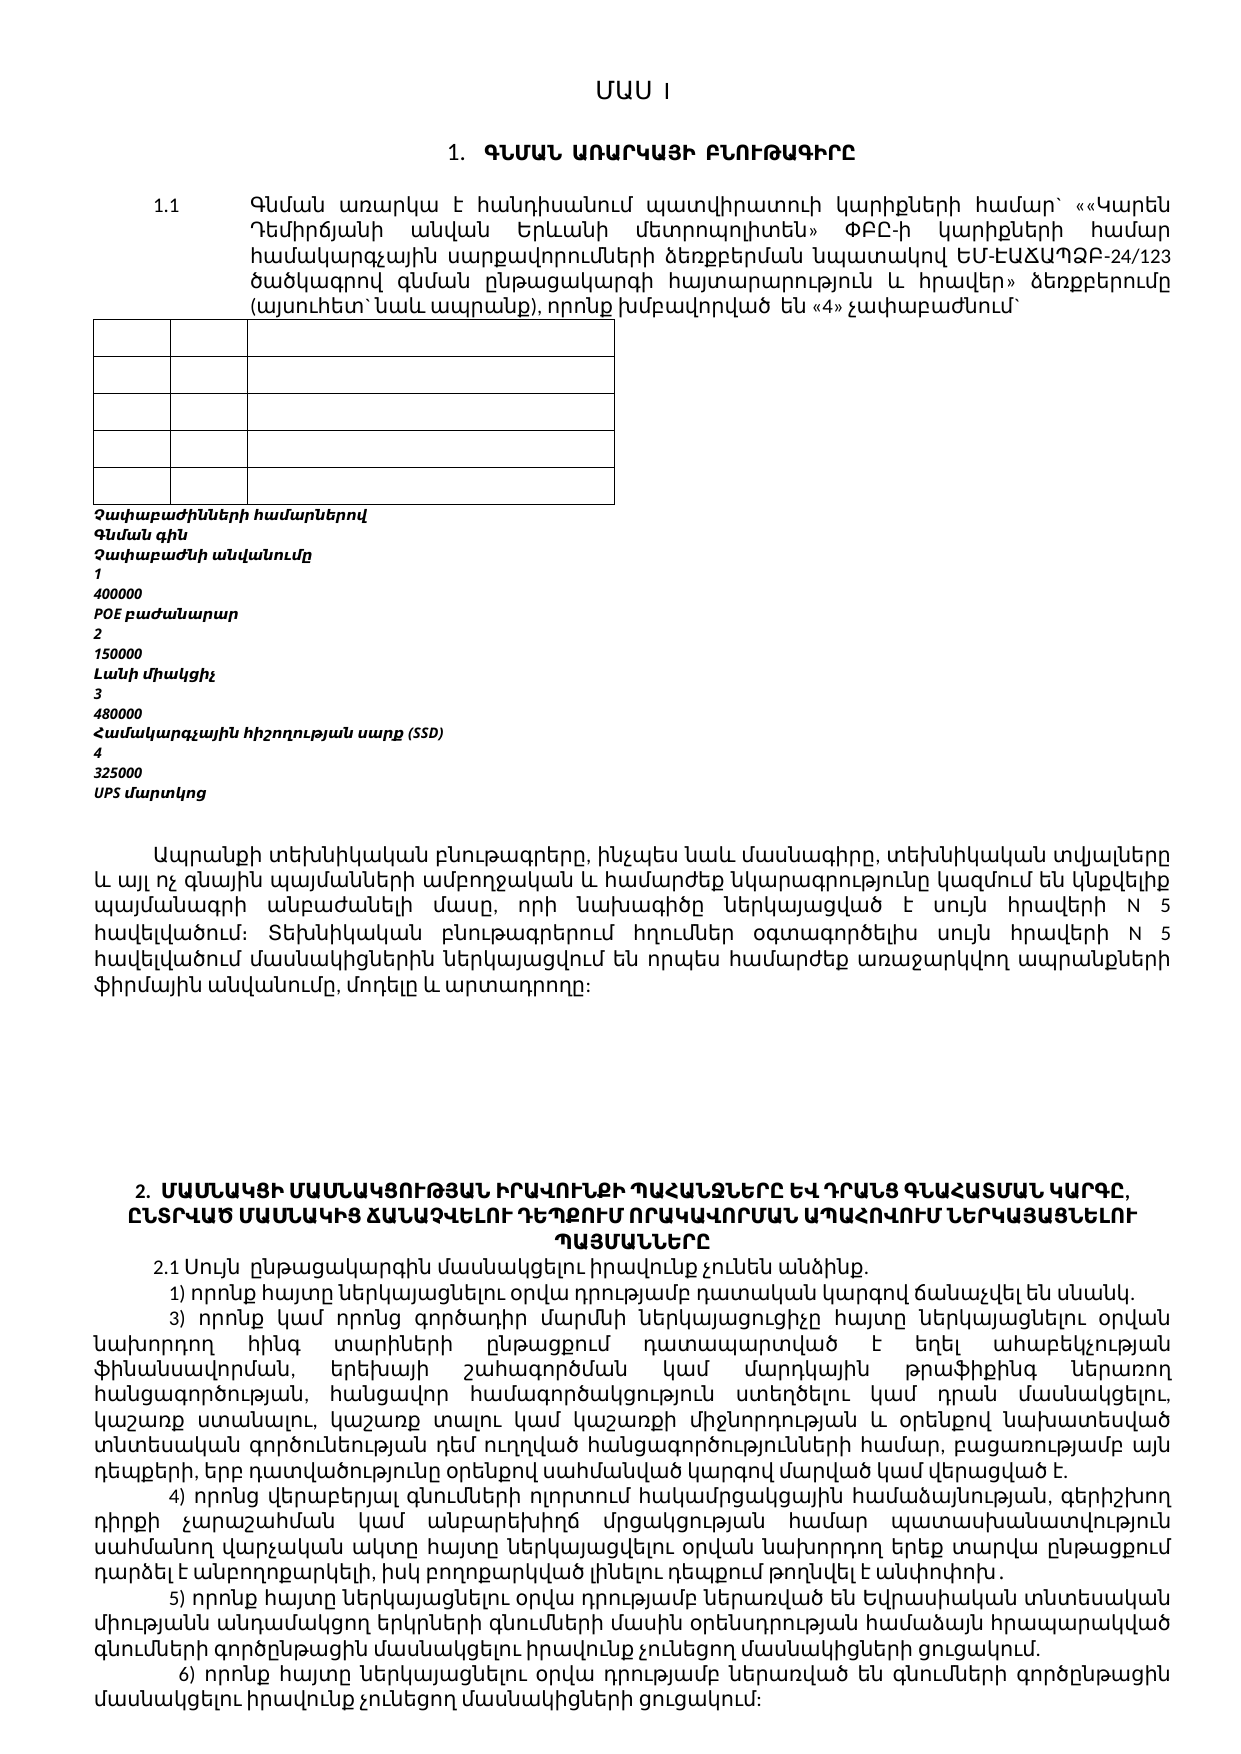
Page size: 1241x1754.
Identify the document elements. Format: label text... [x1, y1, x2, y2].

text 6) որոնք հայտը ներկայացնելու օրվա դրությամբ ներառված են գնումների գործընթացին մասնակցելու իրավունք չունեցող մասնակիցների ցուցակում: [94, 1661, 1171, 1712]
text 1) որոնք հայտը ներկայացնելու օրվա դրությամբ դատական կարգով ճանաչվել են սնանկ. [94, 1280, 1171, 1305]
subtitle Գնման առարկա է հանդիսանում պատվիրատուի կարիքների համար` ««Կարեն Դեմիրճյանի անվան Երևանի մետրոպոլիտեն» ՓԲԸ-ի կարիքների համար համակարգչային սարքավորումների ձեռքբերման նպատակով ԵՄ-ԷԱՃԱՊՁԲ-24/123 ծածկագրով գնման ընթացակարգի հայտարարություն և հրավեր» ձեռքբերումը (այսուհետ` նաև ապրանք), որոնք խմբավորված են «4» չափաբաժնում` [153, 192, 1171, 319]
text 2. ՄԱՍՆԱԿՑԻ ՄԱՍՆԱԿՑՈՒԹՅԱՆ ԻՐԱՎՈՒՆՔԻ ՊԱՀԱՆՋՆԵՐԸ ԵՎ ԴՐԱՆՑ ԳՆԱՀԱՏՄԱՆ ԿԱՐԳԸ, ԸՆՏՐՎԱԾ ՄԱՍՆԱԿԻՑ ՃԱՆԱՉՎԵԼՈՒ ԴԵՊՔՈՒՄ ՈՐԱԿԱՎՈՐՄԱՆ ԱՊԱՀՈՎՈՒՄ ՆԵՐԿԱՅԱՑՆԵԼՈՒ ՊԱՅՄԱՆՆԵՐԸ [94, 1178, 1171, 1254]
text 3) որոնք կամ որոնց գործադիր մարմնի ներկայացուցիչը հայտը ներկայացնելու օրվան նախորդող հինգ տարիների ընթացքում դատապարտված է եղել ահաբեկչության ֆինանսավորման, երեխայի շահագործման կամ մարդկային թրաֆիքինգ ներառող հանցագործության, հանցավոր համագործակցություն ստեղծելու կամ դրան մասնակցելու, կաշառք ստանալու, կաշառք տալու կամ կաշառքի միջնորդության և օրենքով նախատեսված տնտեսական գործունեության դեմ ուղղված հանցագործությունների համար, բացառությամբ այն դեպքերի, երբ դատվածությունը օրենքով սահմանված կարգով մարված կամ վերացված է. [94, 1305, 1171, 1483]
text 2.1 Սույն ընթացակարգին մասնակցելու իրավունք չունեն անձինք. [94, 1254, 1171, 1280]
text Ապրանքի տեխնիկական բնութագրերը, ինչպես նաև մասնագիրը, տեխնիկական տվյալները և այլ ոչ գնային պայմանների ամբողջական և համարժեք նկարագրությունը կազմում են կնքվելիք պայմանագրի անբաժանելի մասը, որի նախագիծը ներկայացված է սույն հրավերի N 5 հավելվածում։ Տեխնիկական բնութագրերում հղումներ օգտագործելիս սույն հրավերի N 5 հավելվածում մասնակիցներին ներկայացվում են որպես համարժեք առաջարկվող ապրանքների ֆիրմային անվանումը, մոդելը և արտադրողը: [94, 842, 1171, 997]
list ԳՆՄԱՆ ԱՌԱՐԿԱՅԻ ԲՆՈՒԹԱԳԻՐԸ [131, 136, 1171, 167]
text ՄԱՍ I [94, 75, 1171, 106]
text 5) որոնք հայտը ներկայացնելու օրվա դրությամբ ներառված են Եվրասիական տնտեսական միությանն անդամակցող երկրների գնումների մասին օրենսդրության համաձայն հրապարակված գնումների գործընթացին մասնակցելու իրավունք չունեցող մասնակիցների ցուցակում. [94, 1585, 1171, 1661]
text 4) որոնց վերաբերյալ գնումների ոլորտում հակամրցակցային համաձայնության, գերիշխող դիրքի չարաշահման կամ անբարեխիղճ մրցակցության համար պատասխանատվություն սահմանող վարչական ակտը հայտը ներկայացվելու օրվան նախորդող երեք տարվա ընթացքում դարձել է անբողոքարկելի, իսկ բողոքարկված լինելու դեպքում թողնվել է անփոփոխ․ [94, 1483, 1171, 1585]
